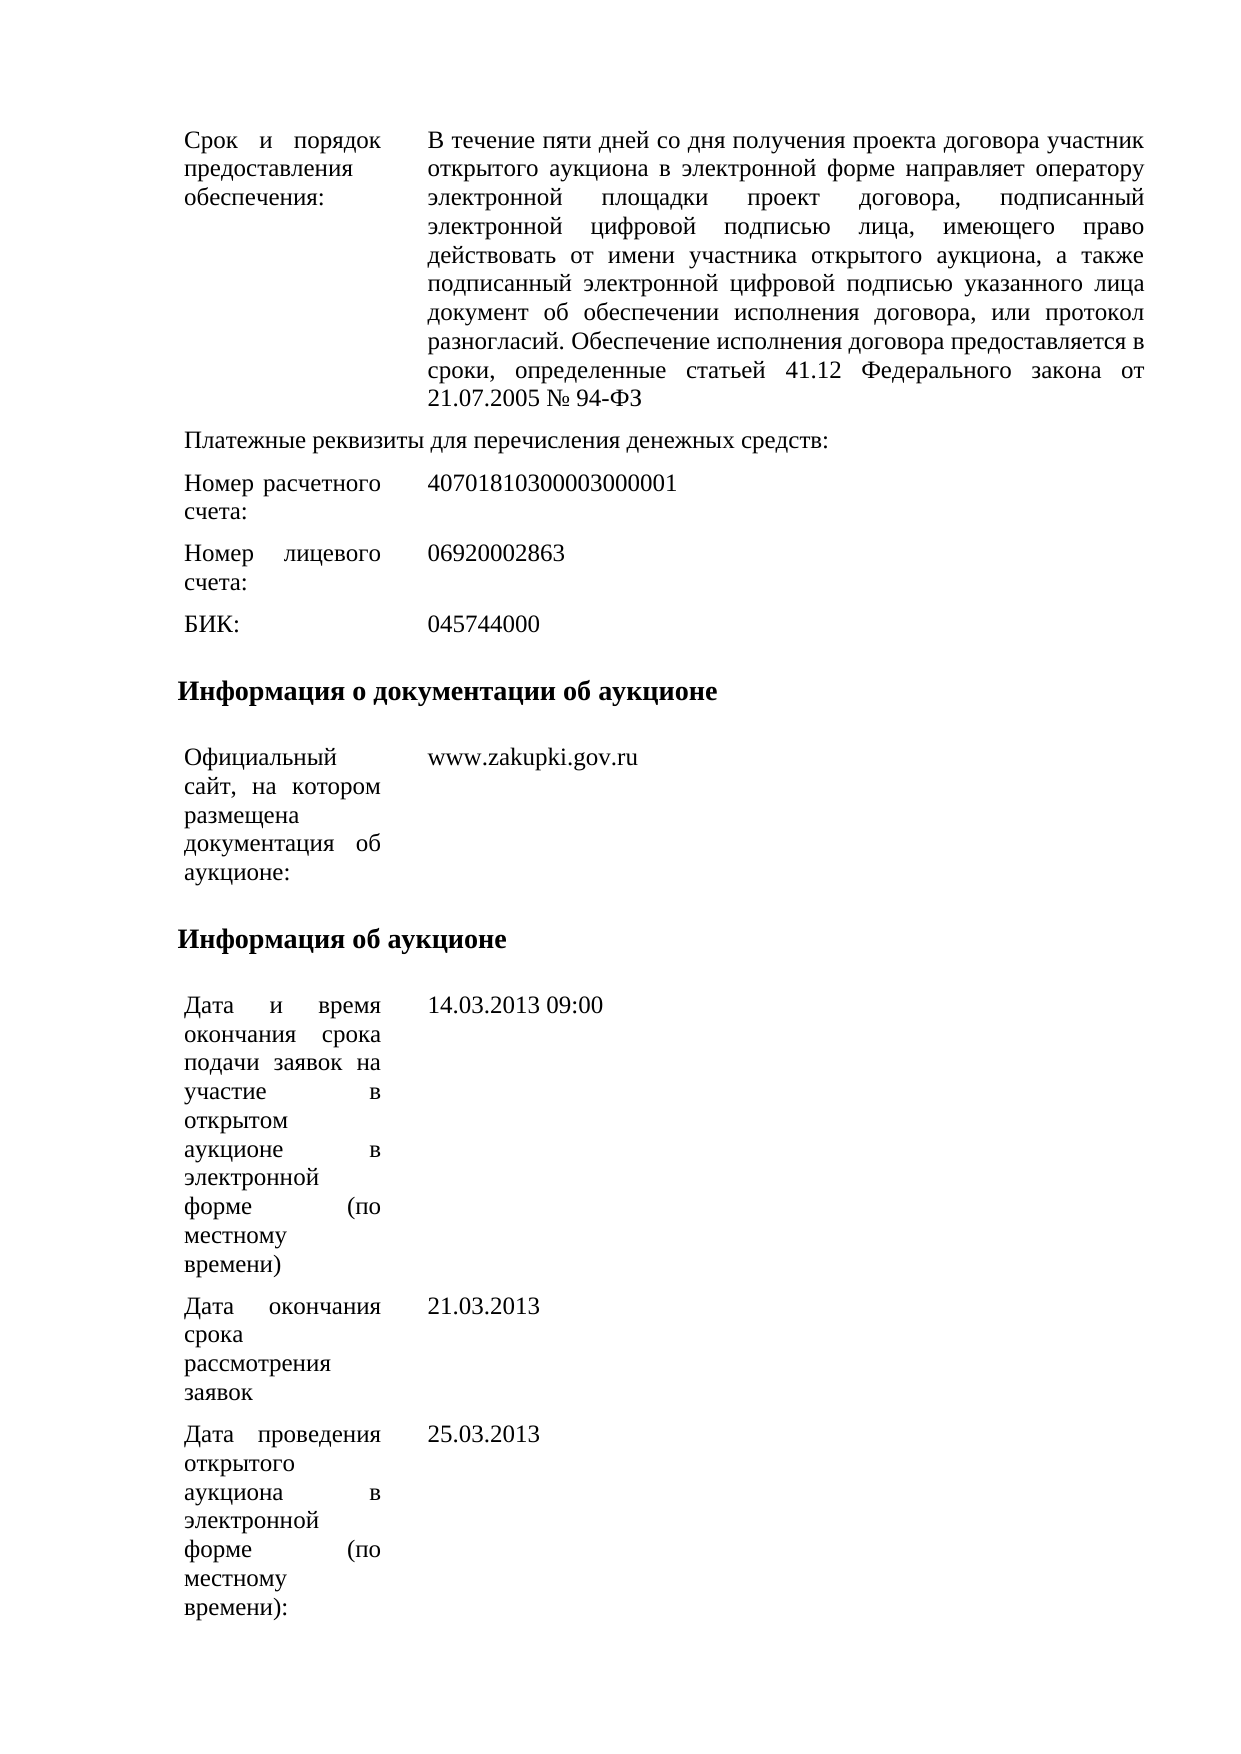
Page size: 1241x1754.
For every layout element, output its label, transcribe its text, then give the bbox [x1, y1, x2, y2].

table_cell 25.03.2013 [421, 1413, 1152, 1627]
table_cell Срок и порядок предоставления обеспечения: [177, 118, 421, 419]
table_cell 06920002863 [421, 532, 1152, 603]
text Информация об аукционе [177, 922, 1152, 954]
table_cell 40701810300003000001 [421, 461, 1152, 532]
table_cell БИК: [177, 603, 421, 645]
table_header Официальный сайт, на котором размещена документация об аукционе: [177, 736, 421, 893]
table_cell Номер расчетного счета: [177, 461, 421, 532]
table_header 14.03.2013 09:00 [421, 983, 1152, 1284]
table_cell В течение пяти дней со дня получения проекта договора участник открытого аукциона в электронной форме направляет оператору электронной площадки проект договора, подписанный электронной цифровой подписью лица, имеющего право действовать от имени участника открытого аукциона, а также подписанный электронной цифровой подписью указанного лица документ об обеспечении исполнения договора, или протокол разногласий. Обеспечение исполнения договора предоставляется в сроки, определенные статьей 41.12 Федерального закона от 21.07.2005 № 94-ФЗ [421, 118, 1152, 419]
table_cell Платежные реквизиты для перечисления денежных средств: [177, 419, 1152, 461]
table_cell Номер лицевого счета: [177, 532, 421, 603]
table_cell Дата окончания срока рассмотрения заявок [177, 1284, 421, 1412]
table_cell 045744000 [421, 603, 1152, 645]
table_header www.zakupki.gov.ru [421, 736, 1152, 893]
text Информация о документации об аукционе [177, 674, 1152, 706]
table_cell 21.03.2013 [421, 1284, 1152, 1412]
table_cell Дата проведения открытого аукциона в электронной форме (по местному времени): [177, 1413, 421, 1627]
table_header Дата и время окончания срока подачи заявок на участие в открытом аукционе в электронной форме (по местному времени) [177, 983, 421, 1284]
